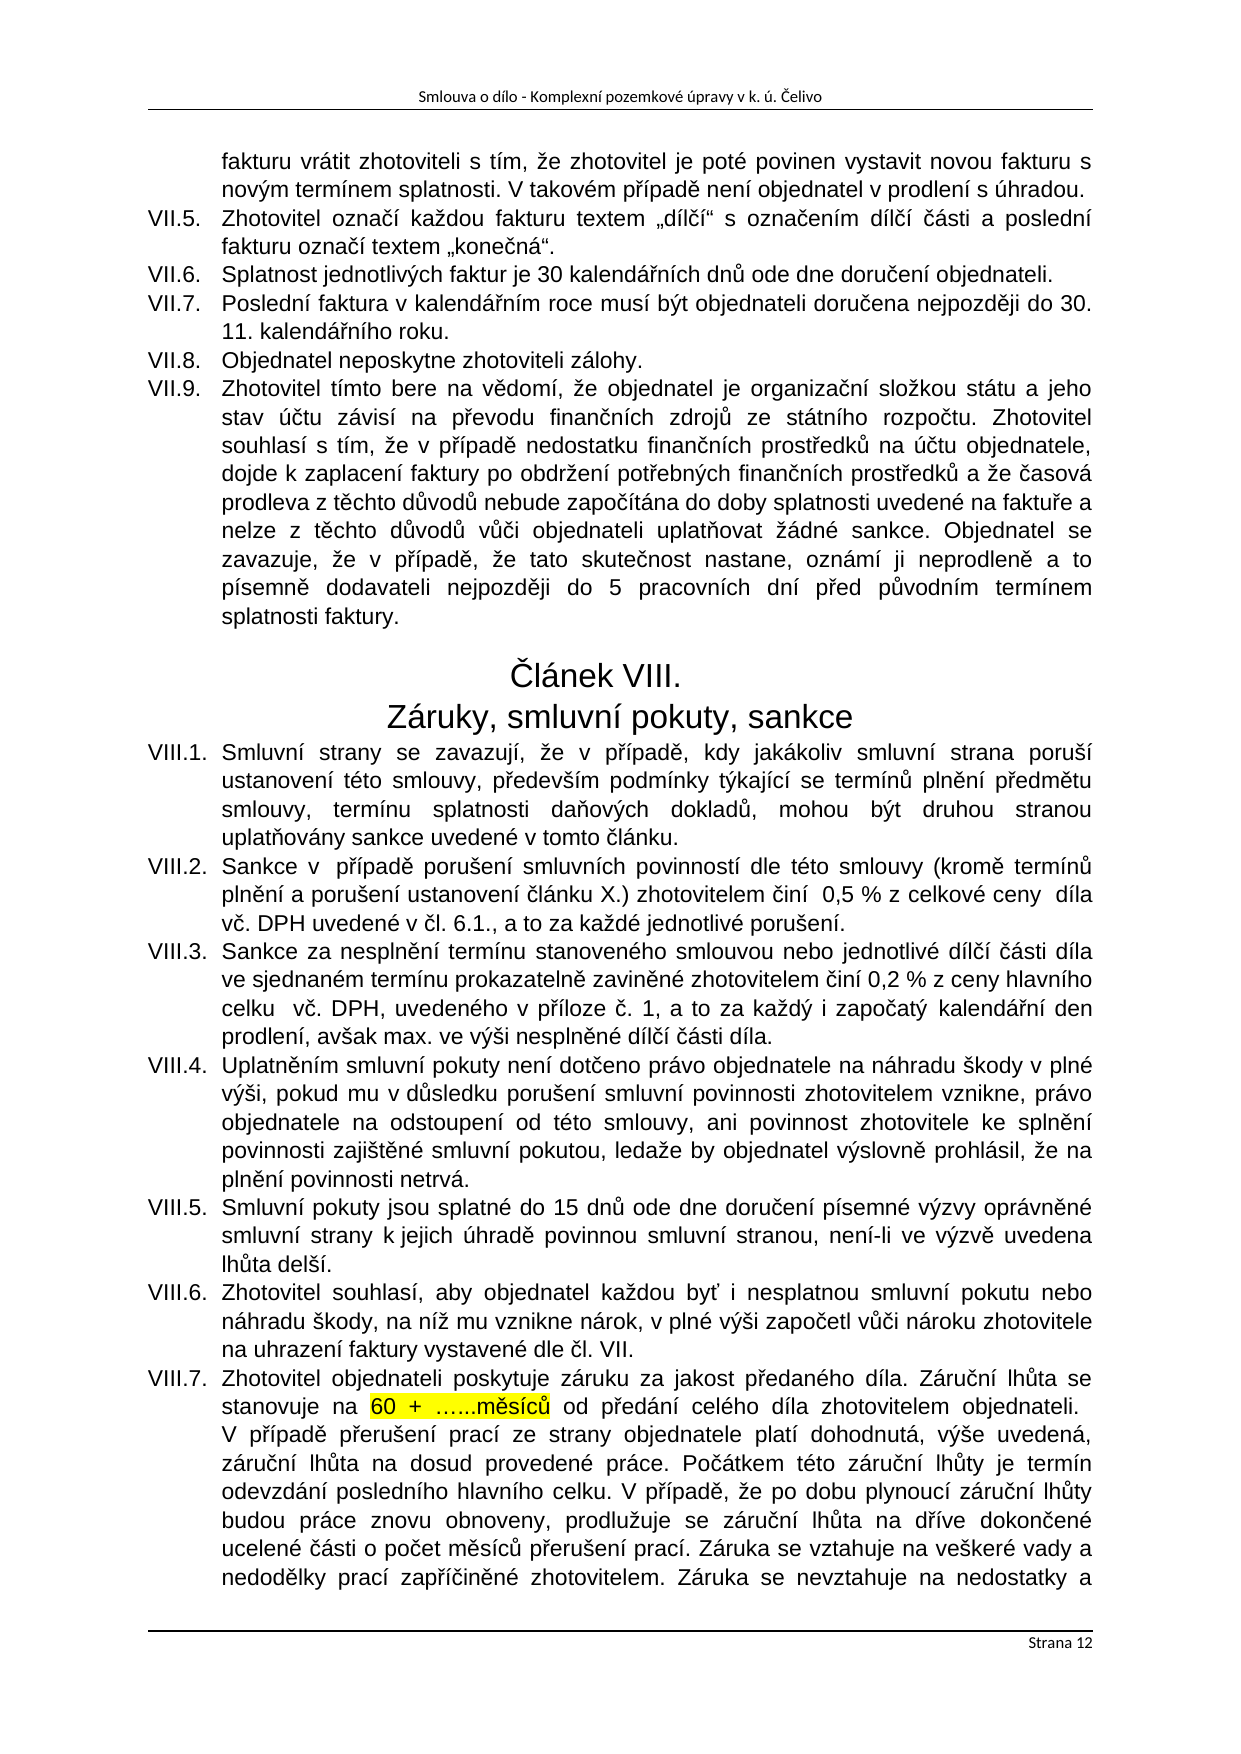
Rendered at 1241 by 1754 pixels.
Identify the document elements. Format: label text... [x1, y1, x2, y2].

list Objednatel neposkytne zhotoviteli zálohy. [148, 347, 1093, 373]
list Smluvní pokuty jsou splatné do 15 dnů ode dne doručení písemné výzvy oprávněné smluvní strany k jejich úhradě povinnou smluvní stranou, není-li ve výzvě uvedena lhůta delší. [148, 1194, 1093, 1277]
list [148, 1364, 1093, 1590]
list Sankce v případě porušení smluvních povinností dle této smlouvy (kromě termínů plnění a porušení ustanovení článku X.) zhotovitelem činí 0,5 % z celkové ceny díla vč. DPH uvedené v čl. 6.1., a to za každé jednotlivé porušení. [148, 853, 1093, 936]
list Poslední faktura v kalendářním roce musí být objednateli doručena nejpozději do 30. 11. kalendářního roku. [148, 290, 1093, 344]
list Zhotovitel souhlasí, aby objednatel každou byť i nesplatnou smluvní pokutu nebo náhradu škody, na níž mu vznikne nárok, v plné výši započetl vůči nároku zhotovitele na uhrazení faktury vystavené dle čl. VII. [148, 1279, 1093, 1362]
list Smluvní strany se zavazují, že v případě, kdy jakákoliv smluvní strana poruší ustanovení této smlouvy, především podmínky týkající se termínů plnění předmětu smlouvy, termínu splatnosti daňových dokladů, mohou být druhou stranou uplatňovány sankce uvedené v tomto článku. [148, 739, 1093, 851]
list Uplatněním smluvní pokuty není dotčeno právo objednatele na náhradu škody v plné výši, pokud mu v důsledku porušení smluvní povinnosti zhotovitelem vznikne, právo objednatele na odstoupení od této smlouvy, ani povinnost zhotovitele ke splnění povinnosti zajištěné smluvní pokutou, ledaže by objednatel výslovně prohlásil, že na plnění povinnosti netrvá. [148, 1052, 1093, 1192]
list Sankce za nesplnění termínu stanoveného smlouvou nebo jednotlivé dílčí části díla ve sjednaném termínu prokazatelně zaviněné zhotovitelem činí 0,2 % z ceny hlavního celku vč. DPH, uvedeného v příloze č. 1, a to za každý i započatý kalendářní den prodlení, avšak max. ve výši nesplněné dílčí části díla. [148, 938, 1093, 1050]
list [148, 148, 1093, 202]
list Zhotovitel označí každou fakturu textem „dílčí“ s označením dílčí části a poslední fakturu označí textem „konečná“. [148, 204, 1093, 259]
list Splatnost jednotlivých faktur je 30 kalendářních dnů ode dne doručení objednateli. [148, 261, 1093, 288]
subtitle Záruky, smluvní pokuty, sankce [148, 656, 1093, 736]
list Zhotovitel tímto bere na vědomí, že objednatel je organizační složkou státu a jeho stav účtu závisí na převodu finančních zdrojů ze státního rozpočtu. Zhotovitel souhlasí s tím, že v případě nedostatku finančních prostředků na účtu objednatele, dojde k zaplacení faktury po obdržení potřebných finančních prostředků a že časová prodleva z těchto důvodů nebude započítána do doby splatnosti uvedené na faktuře a nelze z těchto důvodů vůči objednateli uplatňovat žádné sankce. Objednatel se zavazuje, že v případě, že tato skutečnost nastane, oznámí ji neprodleně a to písemně dodavateli nejpozději do 5 pracovních dní před původním termínem splatnosti faktury. [148, 375, 1093, 629]
